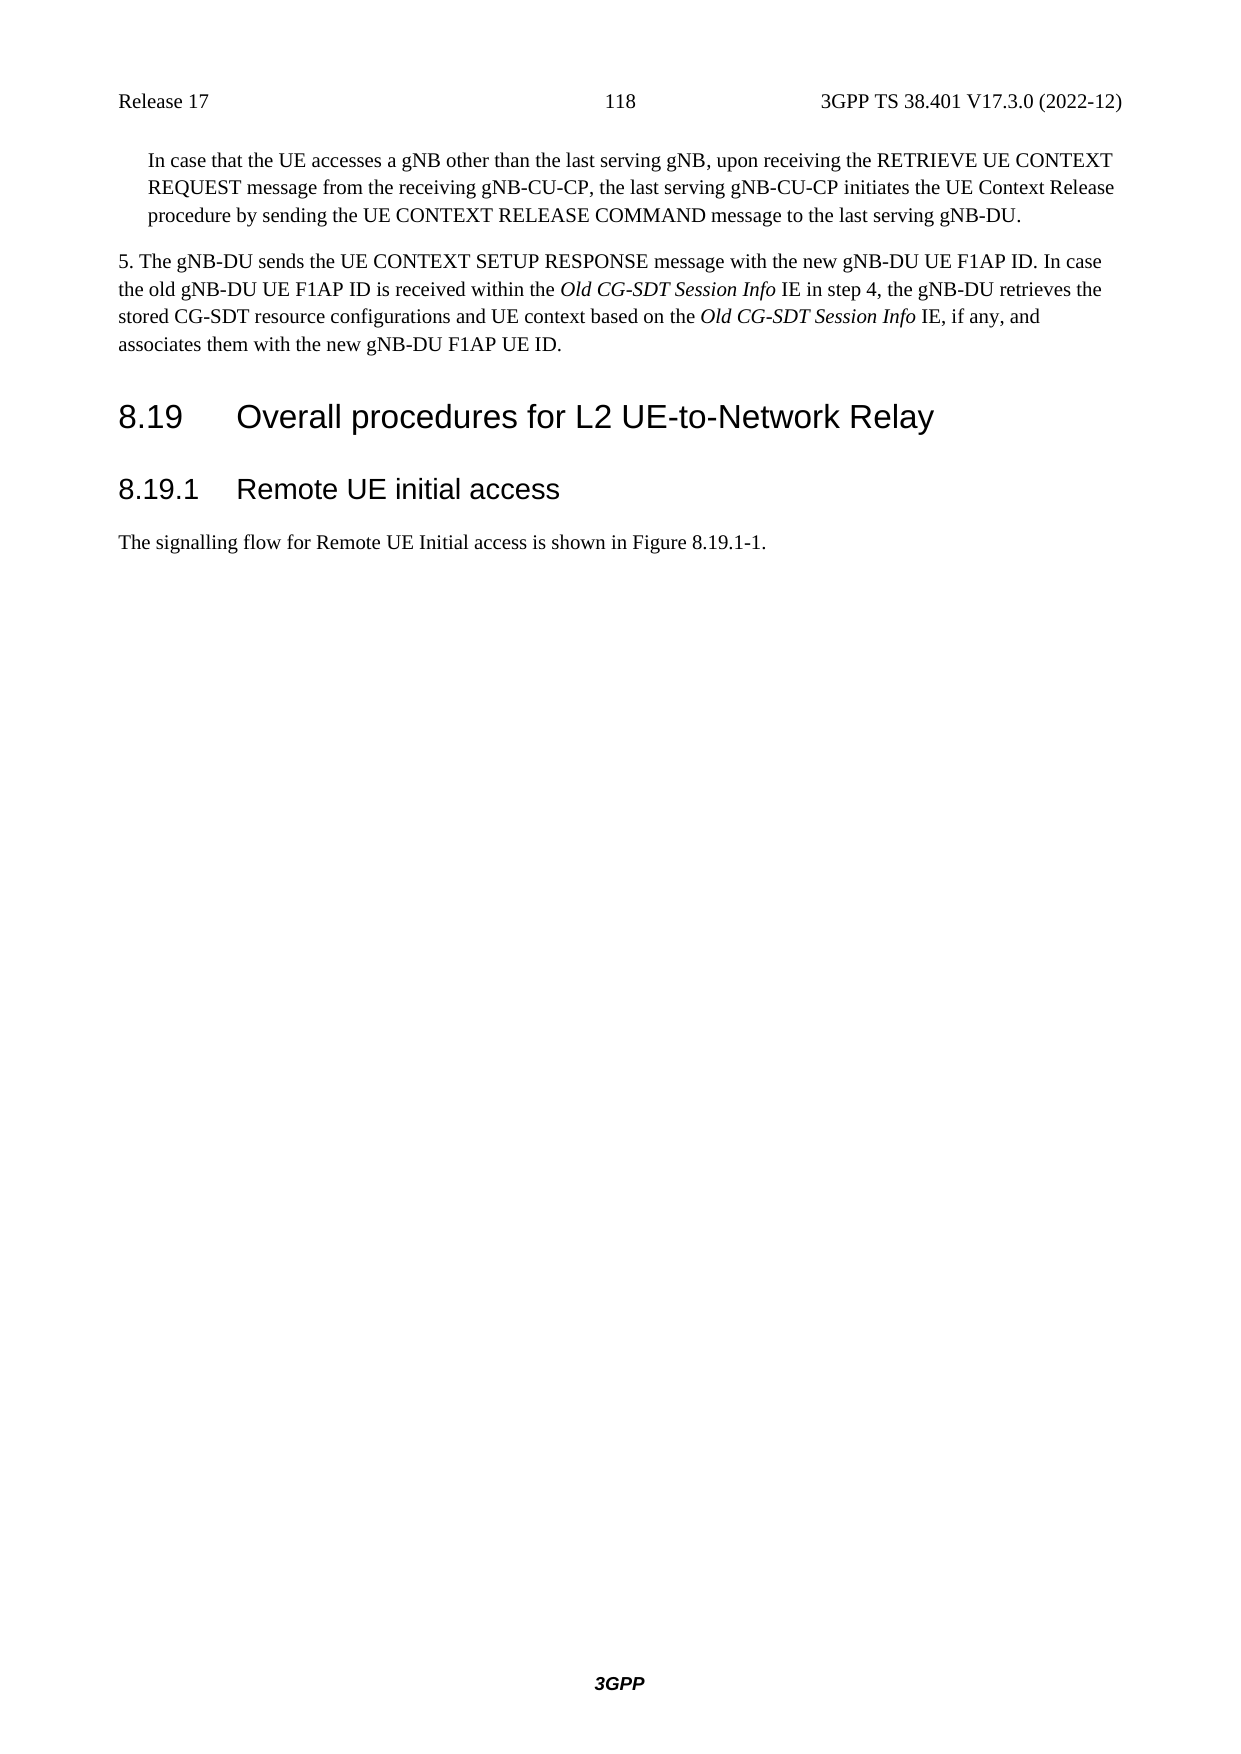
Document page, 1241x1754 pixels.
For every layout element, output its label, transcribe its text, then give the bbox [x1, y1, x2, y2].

text In case that the UE accesses a gNB other than the last serving gNB, upon receiving the RETRIEVE UE CONTEXT REQUEST message from the receiving gNB-CU-CP, the last serving gNB-CU-CP initiates the UE Context Release procedure by sending the UE CONTEXT RELEASE COMMAND message to the last serving gNB-DU. [148, 147, 1122, 227]
text The signalling flow for Remote UE Initial access is shown in Figure 8.19.1-1. [118, 530, 1122, 554]
subtitle 8.19 Overall procedures for L2 UE-to-Network Relay [118, 397, 1122, 435]
subtitle 8.19.1 Remote UE initial access [118, 472, 1122, 506]
text 5. The gNB-DU sends the UE CONTEXT SETUP RESPONSE message with the new gNB-DU UE F1AP ID. In case the old gNB-DU UE F1AP ID is received within the Old CG-SDT Session Info IE in step 4, the gNB-DU retrieves the stored CG-SDT resource configurations and UE context based on the Old CG-SDT Session Info IE, if any, and associates them with the new gNB-DU F1AP UE ID. [118, 249, 1122, 356]
